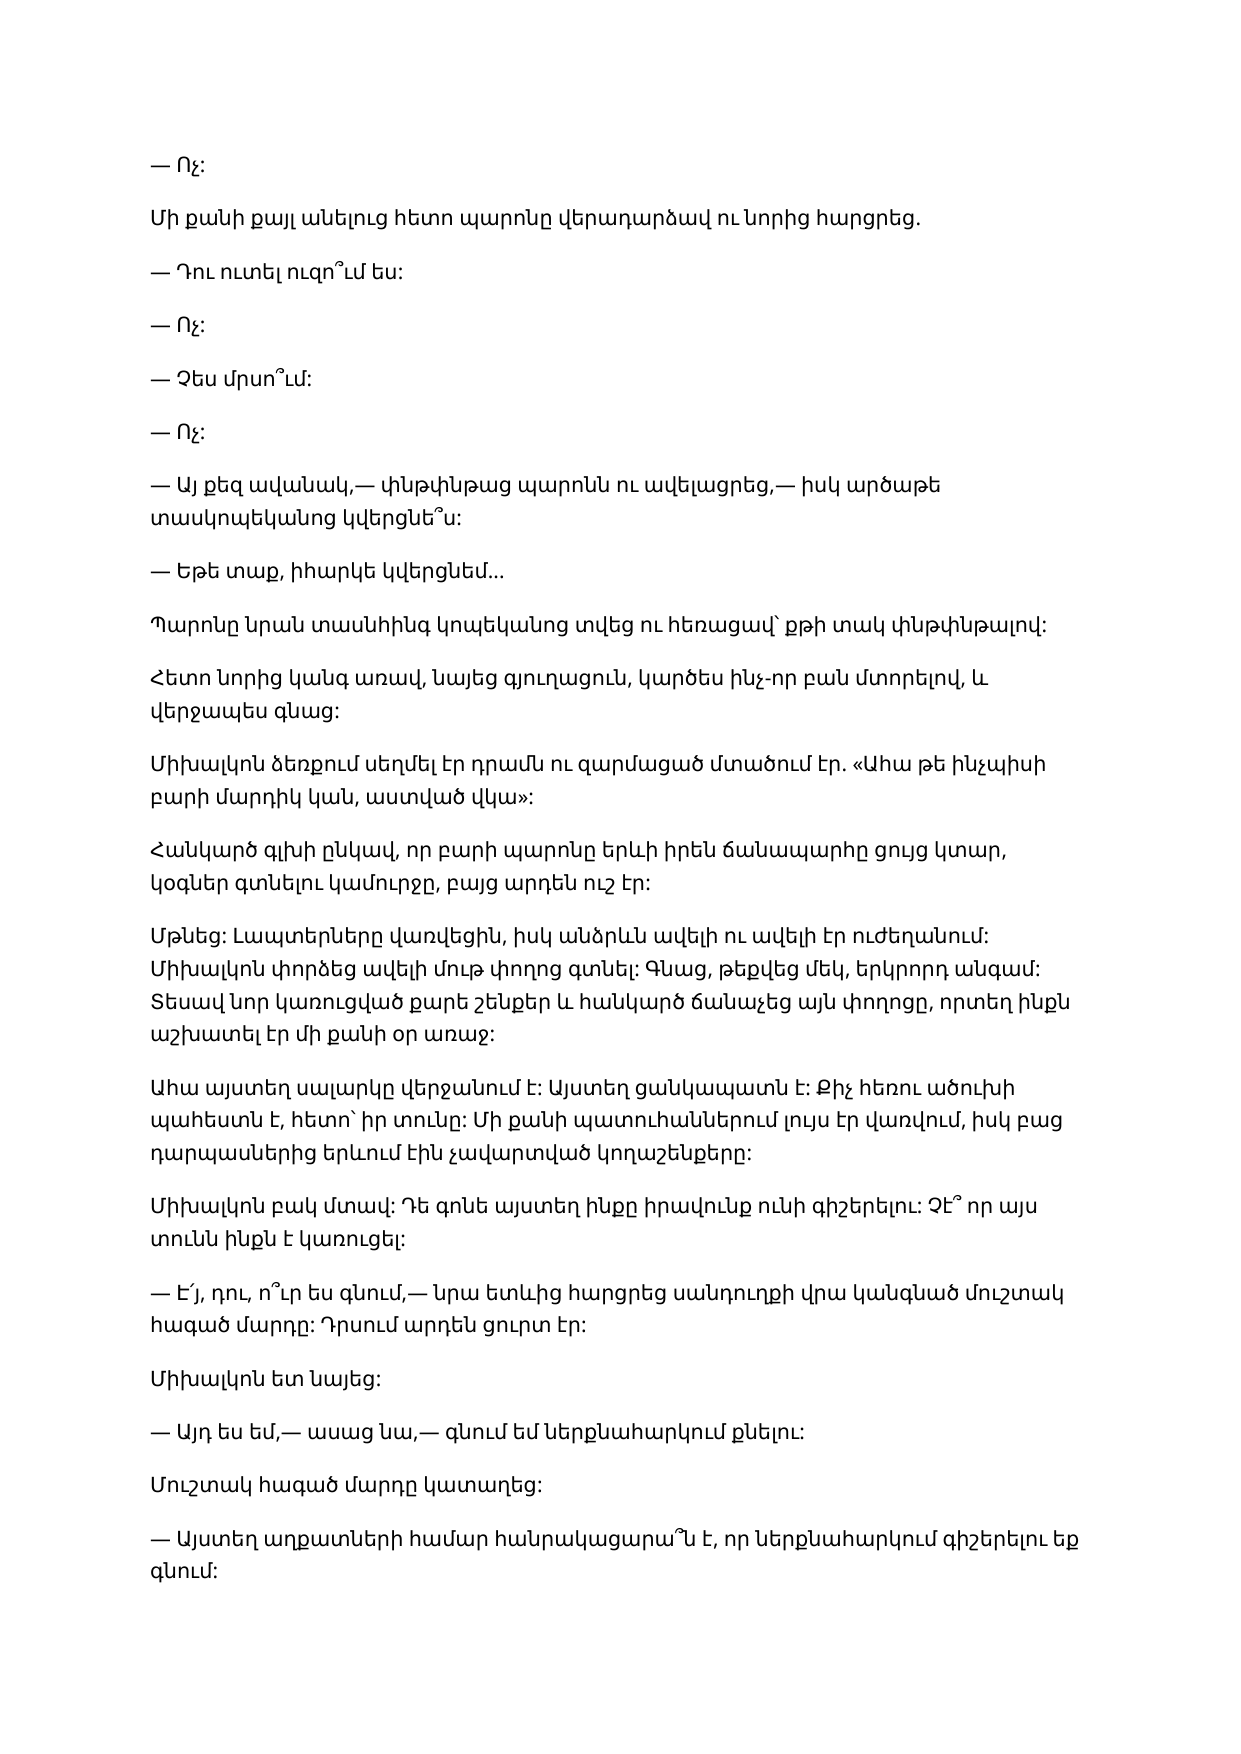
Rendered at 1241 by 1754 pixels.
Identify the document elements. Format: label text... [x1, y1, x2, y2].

text — Այդ ես եմ,— ասաց նա,— գնում եմ ներքնահարկում քնելու: [150, 1417, 1090, 1446]
text Ահա այստեղ սալարկը վերջանում է: Այստեղ ցանկապատն է: Քիչ հեռու ածուխի պահեստն է, հետո՝ իր տունը: Մի քանի պատուհաններում լույս էր վառվում, իսկ բաց դարպասներից երևում էին չավարտված կողաշենքերը: [150, 1073, 1090, 1167]
text — Չես մրսո՞ւմ: [150, 364, 1090, 392]
text Մթնեց: Լապտերները վառվեցին, իսկ անձրևն ավելի ու ավելի էր ուժեղանում: Միխալկոն փորձեց ավելի մութ փողոց գտնել: Գնաց, թեքվեց մեկ, երկրորդ անգամ: Տեսավ նոր կառուցված քարե շենքեր և հանկարծ ճանաչեց այն փողոցը, որտեղ ինքն աշխատել էր մի քանի օր առաջ: [150, 922, 1090, 1048]
text — Ոչ: [150, 310, 1090, 339]
text — Ոչ: [150, 150, 1090, 178]
text Հետո նորից կանգ առավ, նայեց գյուղացուն, կարծես ինչ-որ բան մտորելով, և վերջապես գնաց: [150, 663, 1090, 724]
text Միխալկոն ձեռքում սեղմել էր դրամն ու զարմացած մտածում էր. «Ահա թե ինչպիսի բարի մարդիկ կան, աստված վկա»: [150, 749, 1090, 811]
text — Դու ուտել ուզո՞ւմ ես: [150, 257, 1090, 285]
text Միխալկոն բակ մտավ: Դե գոնե այստեղ ինքը իրավունք ունի գիշերելու: Չէ՞ որ այս տունն ինքն է կառուցել: [150, 1192, 1090, 1253]
text Պարոնը նրան տասնհինգ կոպեկանոց տվեց ու հեռացավ՝ քթի տակ փնթփնթալով: [150, 610, 1090, 638]
text — Է՛յ, դու, ո՞ւր ես գնում,— նրա ետևից հարցրեց սանդուղքի վրա կանգնած մուշտակ հագած մարդը: Դրսում արդեն ցուրտ էր: [150, 1278, 1090, 1339]
text Միխալկոն ետ նայեց: [150, 1364, 1090, 1392]
text — Այ քեզ ավանակ,— փնթփնթաց պարոնն ու ավելացրեց,— իսկ արծաթե տասկոպեկանոց կվերցնե՞ս: [150, 471, 1090, 532]
text — Այստեղ աղքատների համար հանրակացարա՞ն է, որ ներքնահարկում գիշերելու եք գնում: [150, 1524, 1090, 1585]
text Հանկարծ գլխի ընկավ, որ բարի պարոնը երևի իրեն ճանապարհը ցույց կտար, կօգներ գտնելու կամուրջը, բայց արդեն ուշ էր: [150, 836, 1090, 897]
text — Եթե տաք, իհարկե կվերցնեմ... [150, 557, 1090, 585]
text Մի քանի քայլ անելուց հետո պարոնը վերադարձավ ու նորից հարցրեց. [150, 203, 1090, 232]
text Մուշտակ հագած մարդը կատաղեց: [150, 1471, 1090, 1499]
text — Ոչ: [150, 417, 1090, 446]
